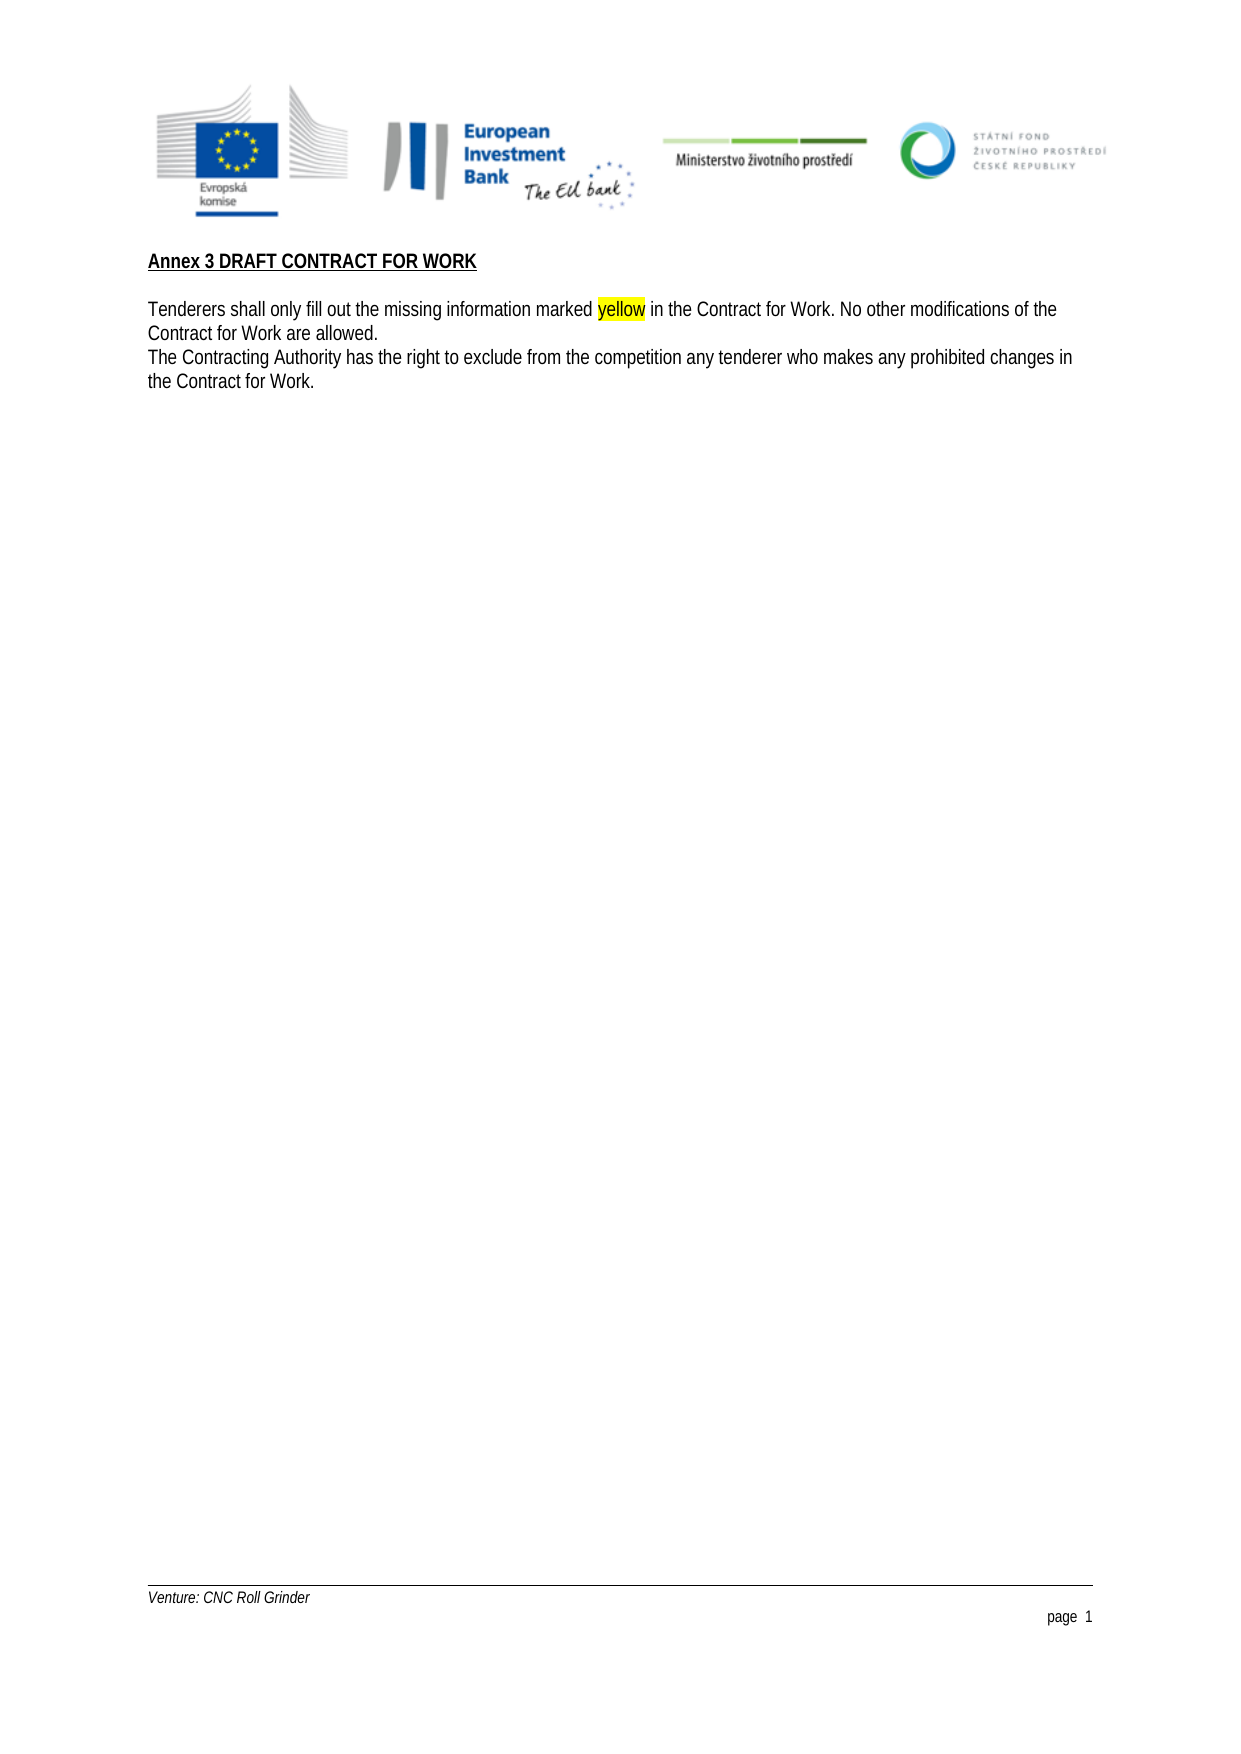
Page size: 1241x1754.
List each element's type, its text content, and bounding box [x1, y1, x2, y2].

text The Contracting Authority has the right to exclude from the competition any tenderer who makes any prohibited changes in the Contract for Work. [148, 345, 1093, 393]
subtitle Annex 3 DRAFT CONTRACT FOR WORK [148, 249, 1093, 273]
picture [147, 73, 1122, 225]
text Tenderers shall only fill out the missing information marked yellow in the Contract for Work. No other modifications of the Contract for Work are allowed. [148, 297, 1093, 345]
